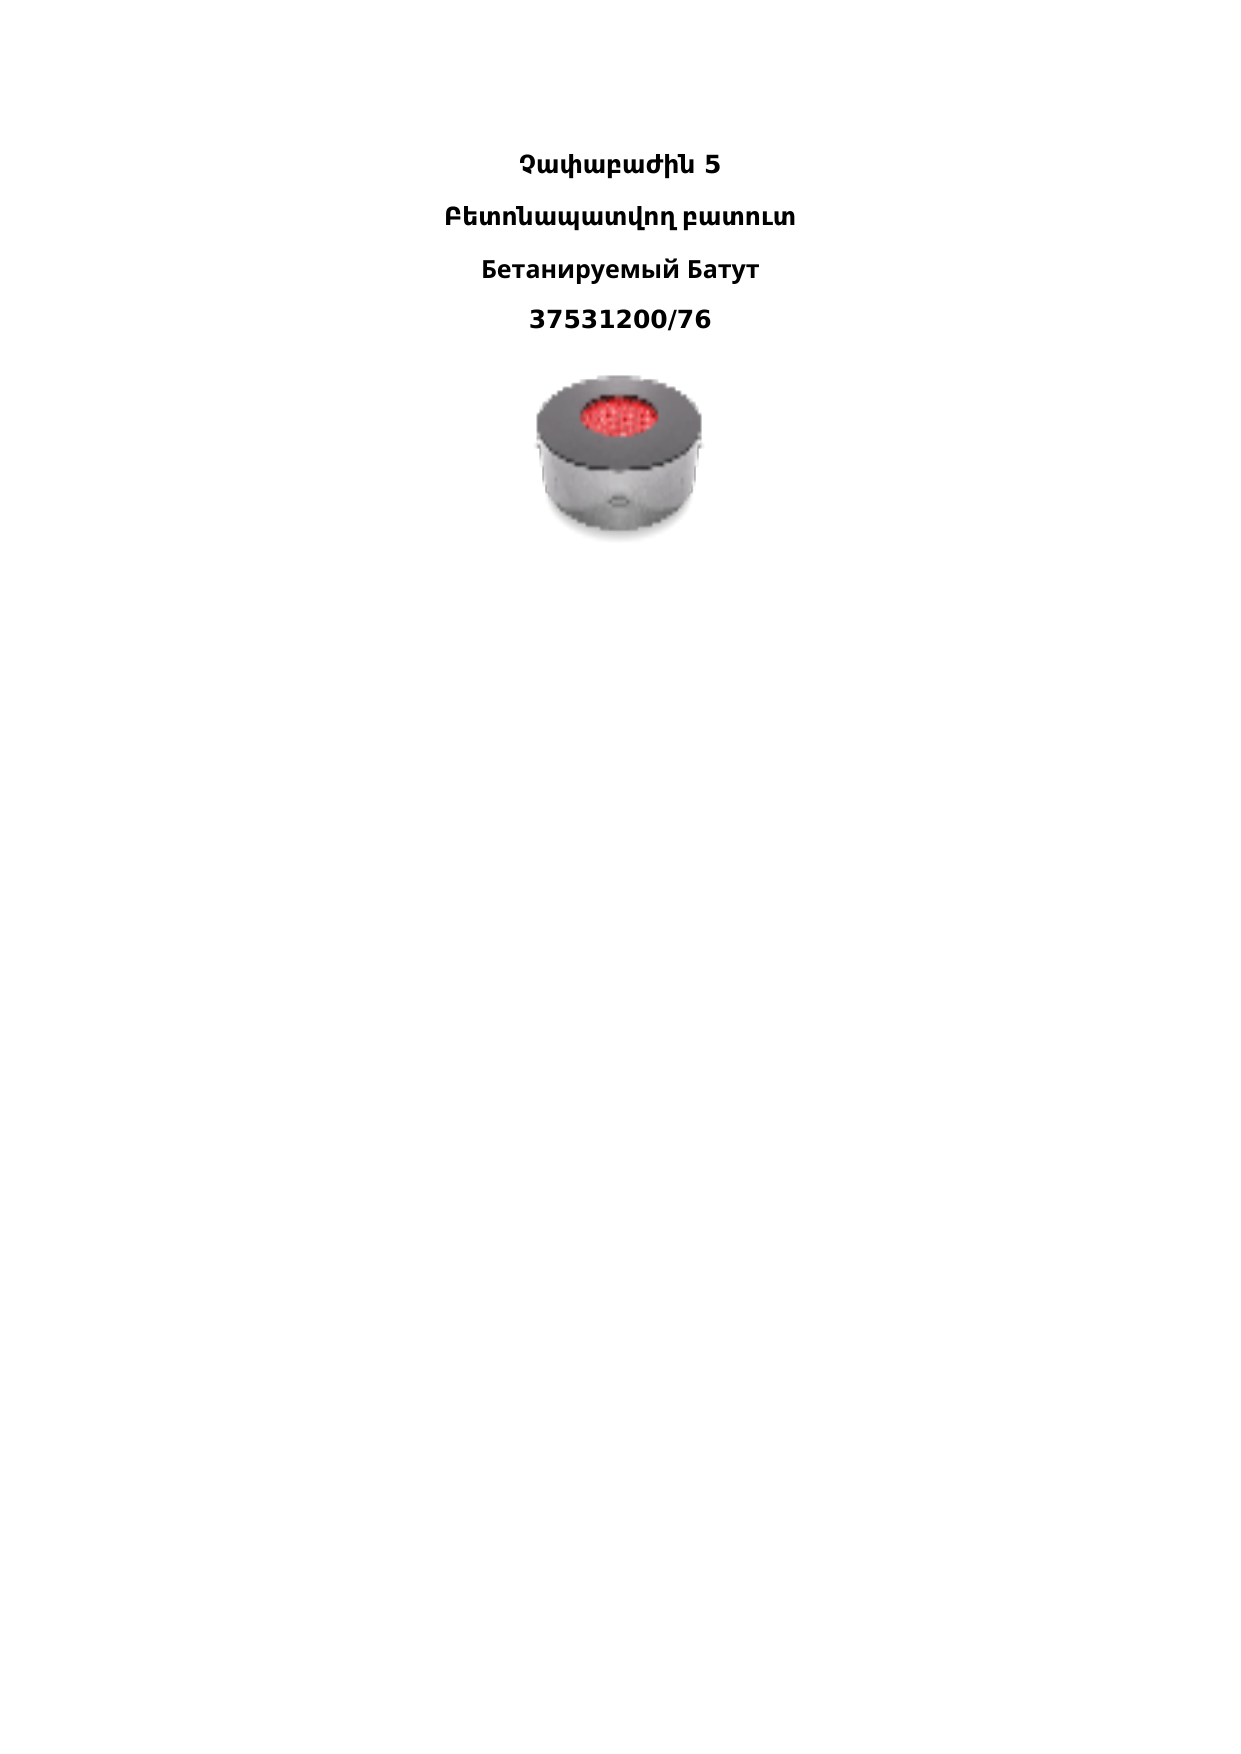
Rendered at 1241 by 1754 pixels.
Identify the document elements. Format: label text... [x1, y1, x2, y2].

text Բետոնապատվող բատուտ [150, 198, 1090, 232]
text Бетанируемый Батут [150, 252, 1090, 286]
text Չափաբաժին 5 [150, 150, 1090, 179]
text 37531200/76 [150, 305, 1090, 334]
picture [481, 363, 759, 576]
